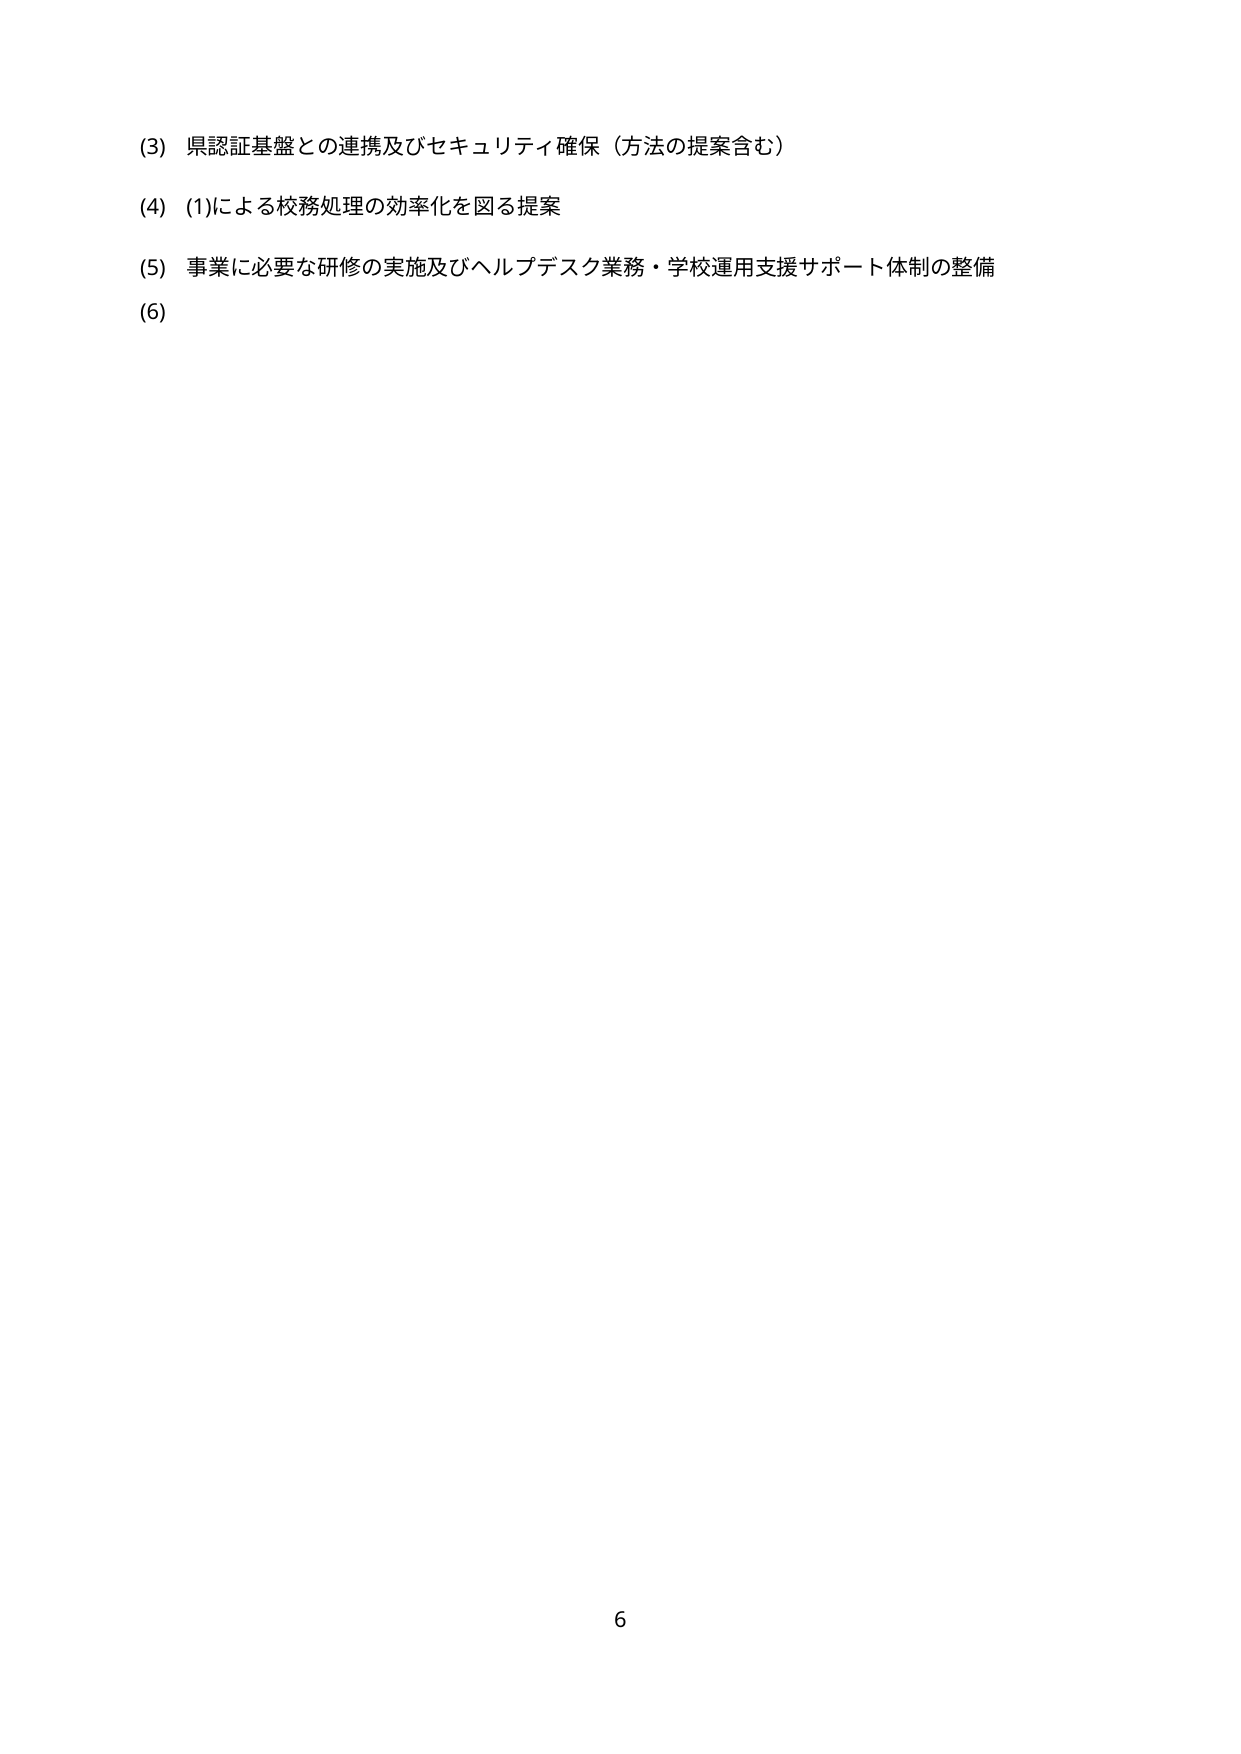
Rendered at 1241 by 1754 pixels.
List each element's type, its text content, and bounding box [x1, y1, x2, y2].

list 県認証基盤との連携及びセキュリティ確保（方法の提案含む） [140, 114, 1122, 175]
list (1)による校務処理の効率化を図る提案 [140, 175, 1122, 235]
list 事業に必要な研修の実施及びヘルプデスク業務・学校運用支援サポート体制の整備 [140, 235, 1122, 296]
